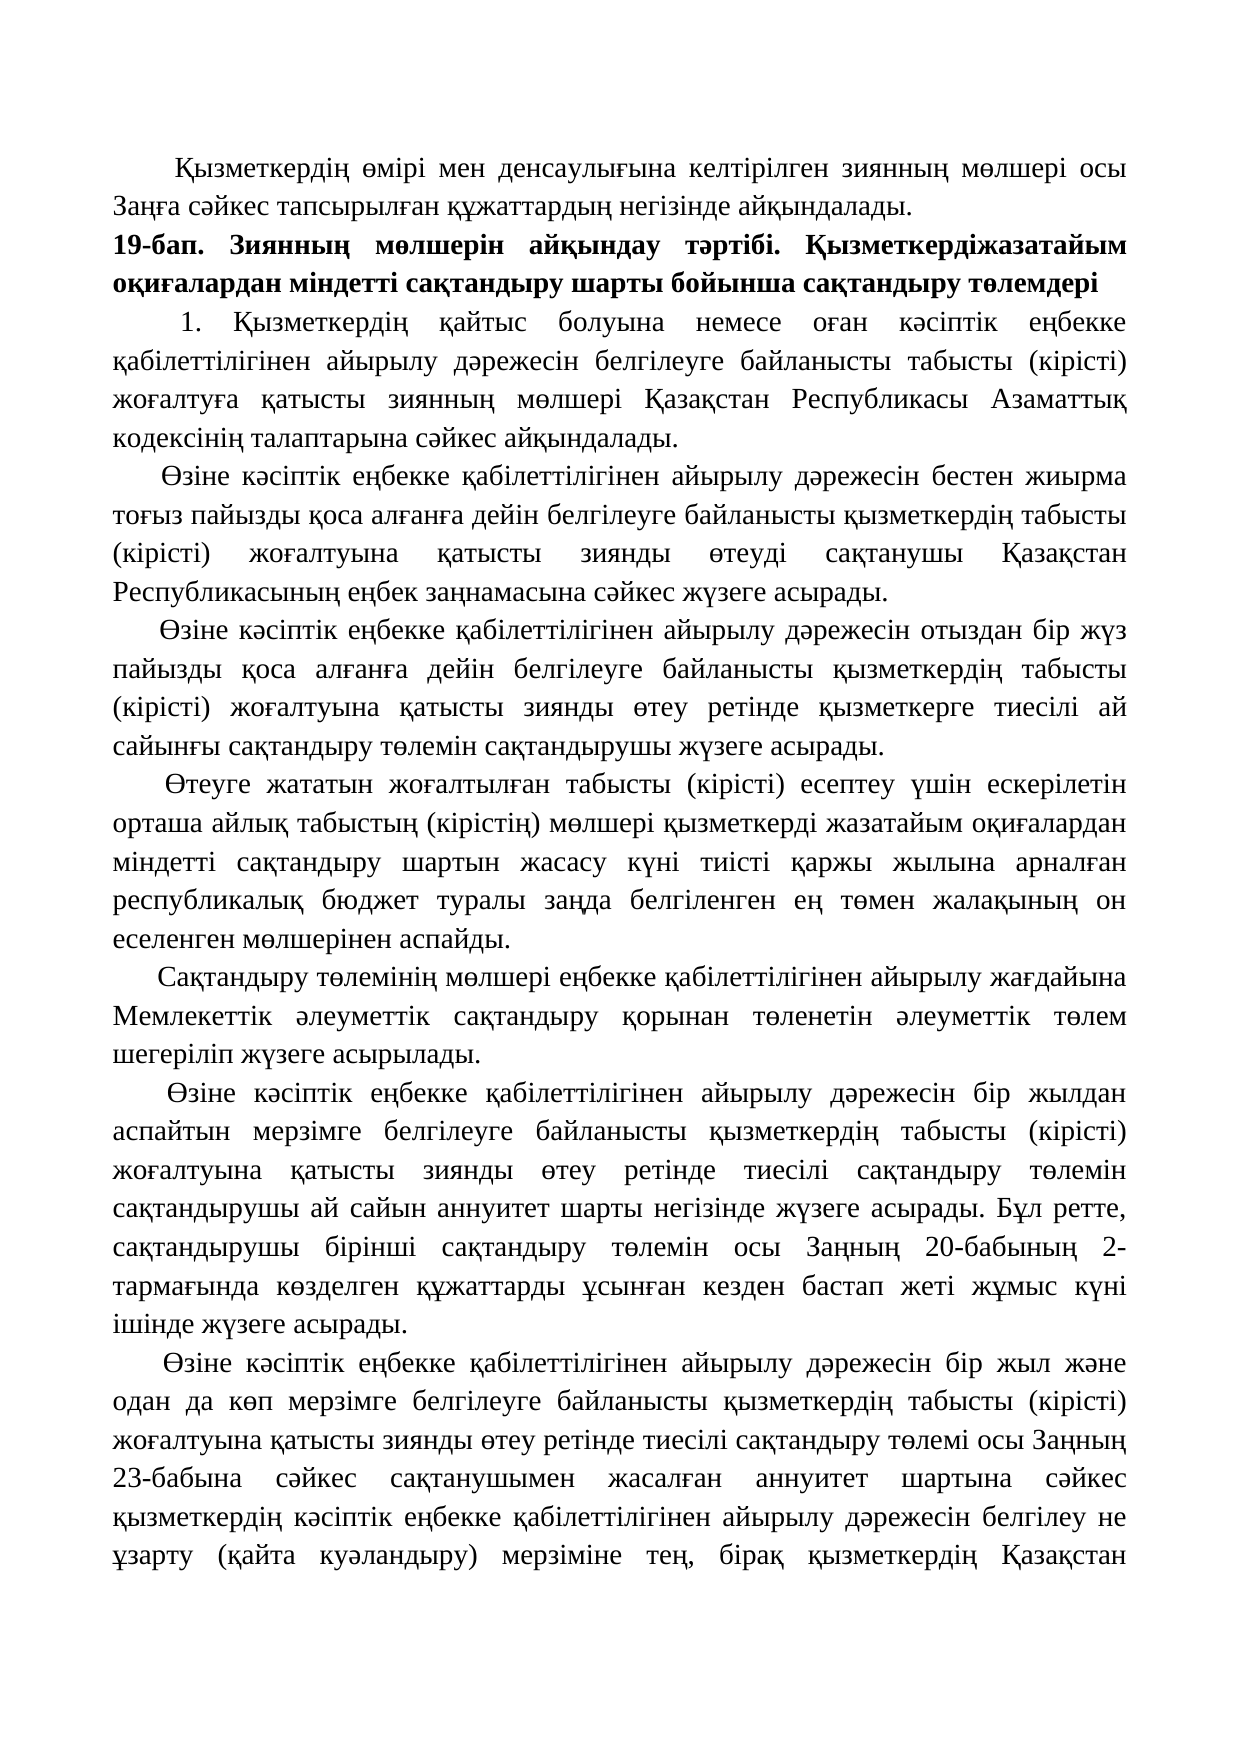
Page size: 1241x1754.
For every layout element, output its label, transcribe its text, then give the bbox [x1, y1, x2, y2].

text Қызметкердiң өмiрi мен денсаулығына келтiрiлген зиянның мөлшерi осы Заңға сәйкес тапсырылған құжаттардың негiзiнде айқындалады. [112, 150, 1128, 222]
text Сақтандыру төлемінің мөлшері еңбекке қабiлеттiлiгiнен айырылу жағдайына Мемлекеттік әлеуметтік сақтандыру қорынан төленетін әлеуметтік төлем шегеріліп жүзеге асырылады. [112, 959, 1128, 1070]
text Өзіне кәсiптiк еңбекке қабiлеттiлiгiнен айырылу дәрежесiн бір жылдан аспайтын мерзiмге белгiлеуге байланысты қызметкердің табысты (кiрiсті) жоғалтуына қатысты зиянды өтеу ретiнде тиесiлi сақтандыру төлемiн сақтандырушы ай сайын аннуитет шарты негізінде жүзеге асырады. Бұл ретте, сақтандырушы бірінші сақтандыру төлемін осы Заңның 20-бабының 2-тармағында көзделген құжаттарды ұсынған кезден бастап жетi жұмыс күнi iшiнде жүзеге асырады. [112, 1075, 1128, 1340]
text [112, 1345, 1128, 1571]
text Өзіне кәсiптiк еңбекке қабiлеттiлiгiнен айырылу дәрежесiн отыздан бір жүз пайызды қоса алғанға дейін белгiлеуге байланысты қызметкердің табысты (кiрiсті) жоғалтуына қатысты зиянды өтеу ретінде қызметкерге тиесілі ай сайынғы сақтандыру төлемін сақтандырушы жүзеге асырады. [112, 612, 1128, 762]
text 19-бап. Зиянның мөлшерiн айқындау тәртібі. Қызметкердiжазатайым оқиғалардан мiндеттi сақтандыру шарты бойынша сақтандыру төлемдерi [112, 227, 1128, 299]
text 1. Қызметкердiң қайтыс болуына немесе оған кәсiптiк еңбекке қабiлеттiлiгiнен айырылу дәрежесiн белгiлеуге байланысты табысты (кiрiсті) жоғалтуға қатысты зиянның мөлшерi Қазақстан Республикасы Азаматтық кодексiнiң талаптарына сәйкес айқындалады. [112, 304, 1128, 453]
text Өтеуге жататын жоғалтылған табысты (кірісті) есептеу үшін ескерілетін орташа айлық табыстың (кірістің) мөлшері қызметкерді жазатайым оқиғалардан мiндеттi сақтандыру шартын жасасу күні тиісті қаржы жылына арналған республикалық бюджет туралы заңда белгіленген ең төмен жалақының он еселенген мөлшерінен аспайды. [112, 767, 1128, 954]
text Өзіне кәсiптiк еңбекке қабiлеттiлiгiнен айырылу дәрежесiн бестен жиырма тоғыз пайызды қоса алғанға дейін белгiлеуге байланысты қызметкердің табысты (кiрiсті) жоғалтуына қатысты зиянды өтеуді сақтанушы Қазақстан Республикасының еңбек заңнамасына сәйкес жүзеге асырады. [112, 458, 1128, 607]
